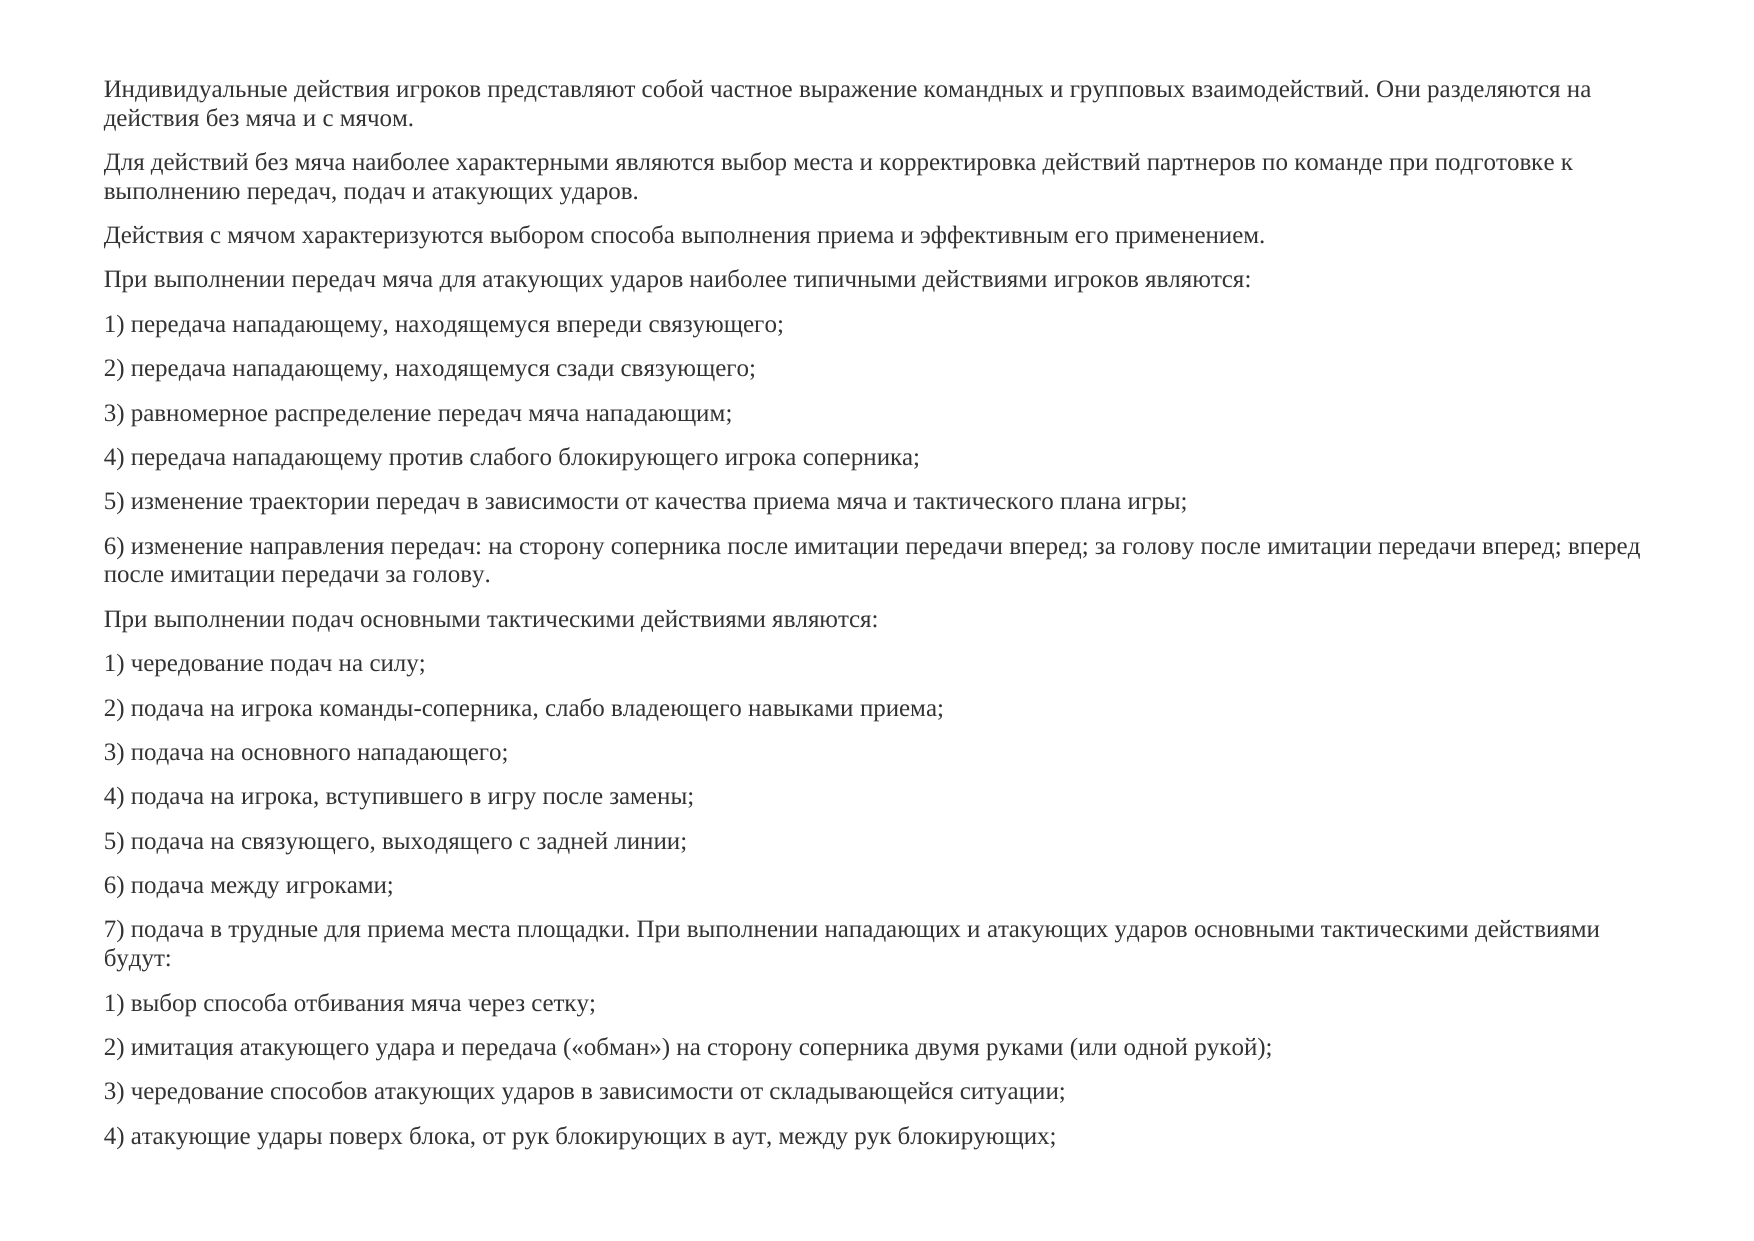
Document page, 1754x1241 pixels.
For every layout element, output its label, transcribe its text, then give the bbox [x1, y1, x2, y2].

text 1) выбор способа отбивания мяча через сетку; [103, 988, 1668, 1016]
text 4) передача нападающему против слабого блокирующего игрока соперника; [103, 442, 1668, 471]
text 6) подача между игроками; [103, 870, 1668, 899]
text При выполнении передач мяча для атакующих ударов наиболее типичными действиями игроков являются: [103, 264, 1668, 293]
text 3) чередование способов атакующих ударов в зависимости от складывающейся ситуации; [103, 1076, 1668, 1105]
text 5) изменение траектории передач в зависимости от качества приема мяча и тактического плана игры; [103, 486, 1668, 515]
text 3) равномерное распределение передач мяча нападающим; [103, 398, 1668, 426]
text 2) передача нападающему, находящемуся сзади связующего; [103, 353, 1668, 382]
text 1) чередование подач на силу; [103, 648, 1668, 677]
text При выполнении подач основными тактическими действиями являются: [103, 604, 1668, 633]
text Для действий без мяча наиболее характерными являются выбор места и корректировка действий партнеров по команде при подготовке к выполнению передач, подач и атакующих ударов. [103, 147, 1668, 204]
text 4) атакующие удары поверх блока, от рук блокирующих в аут, между рук блокирующих; [103, 1121, 1668, 1149]
text 5) подача на связующего, выходящего с задней линии; [103, 826, 1668, 854]
text 4) подача на игрока, вступившего в игру после замены; [103, 781, 1668, 810]
text 1) передача нападающему, находящемуся впереди связующего; [103, 309, 1668, 338]
text 6) изменение направления передач: на сторону соперника после имитации передачи вперед; за голову после имитации передачи вперед; вперед после имитации передачи за голову. [103, 531, 1668, 588]
text 7) подача в трудные для приема места площадки. При выполнении нападающих и атакующих ударов основными тактическими действиями будут: [103, 914, 1668, 972]
text 3) подача на основного нападающего; [103, 737, 1668, 766]
text Действия с мячом характеризуются выбором способа выполнения приема и эффективным его применением. [103, 220, 1668, 249]
text 2) имитация атакующего удара и передача («обман») на сторону соперника двумя руками (или одной рукой); [103, 1032, 1668, 1061]
text Индивидуальные действия игроков представляют собой частное выражение командных и групповых взаимодействий. Они разделяются на действия без мяча и с мячом. [103, 74, 1668, 131]
text 2) подача на игрока команды-соперника, слабо владеющего навыками приема; [103, 693, 1668, 721]
